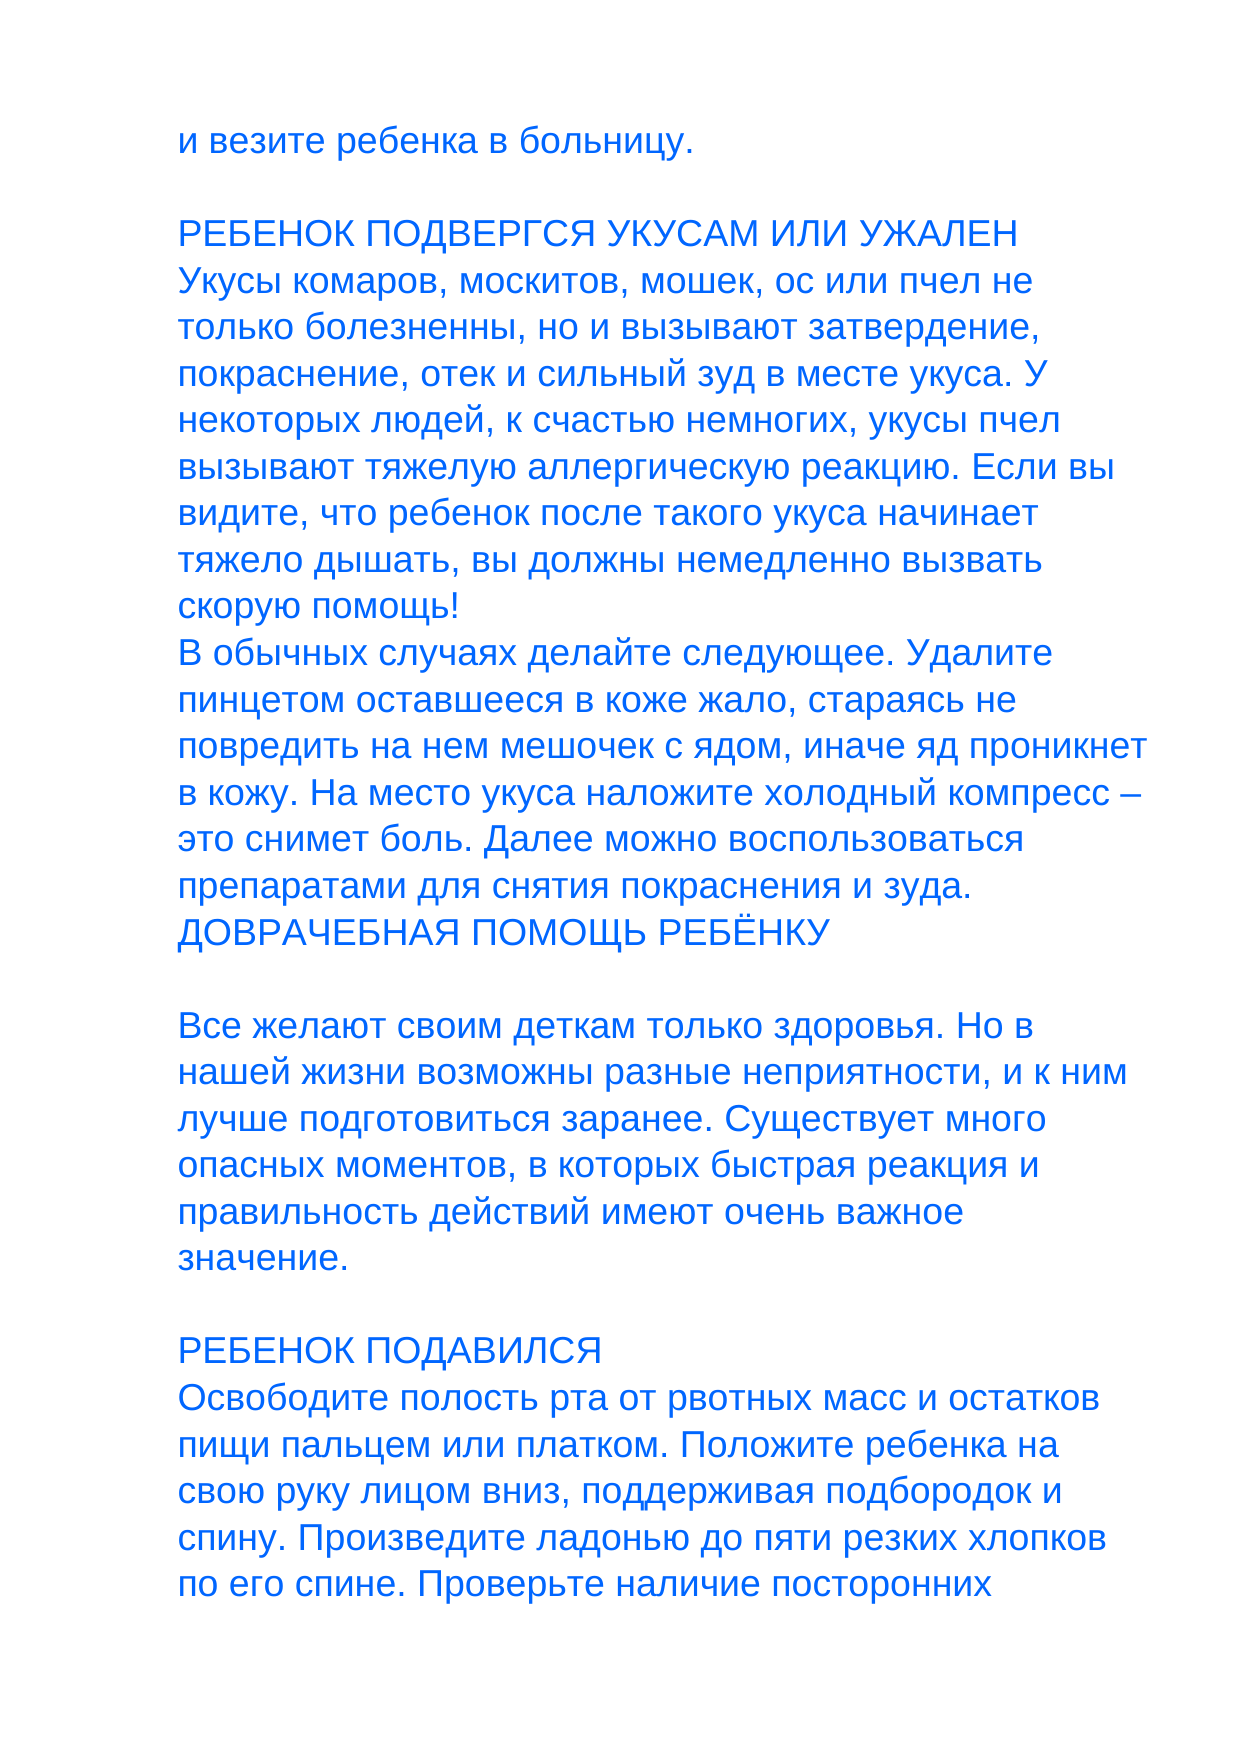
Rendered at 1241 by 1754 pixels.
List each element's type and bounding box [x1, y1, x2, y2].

text [177, 118, 1152, 1605]
